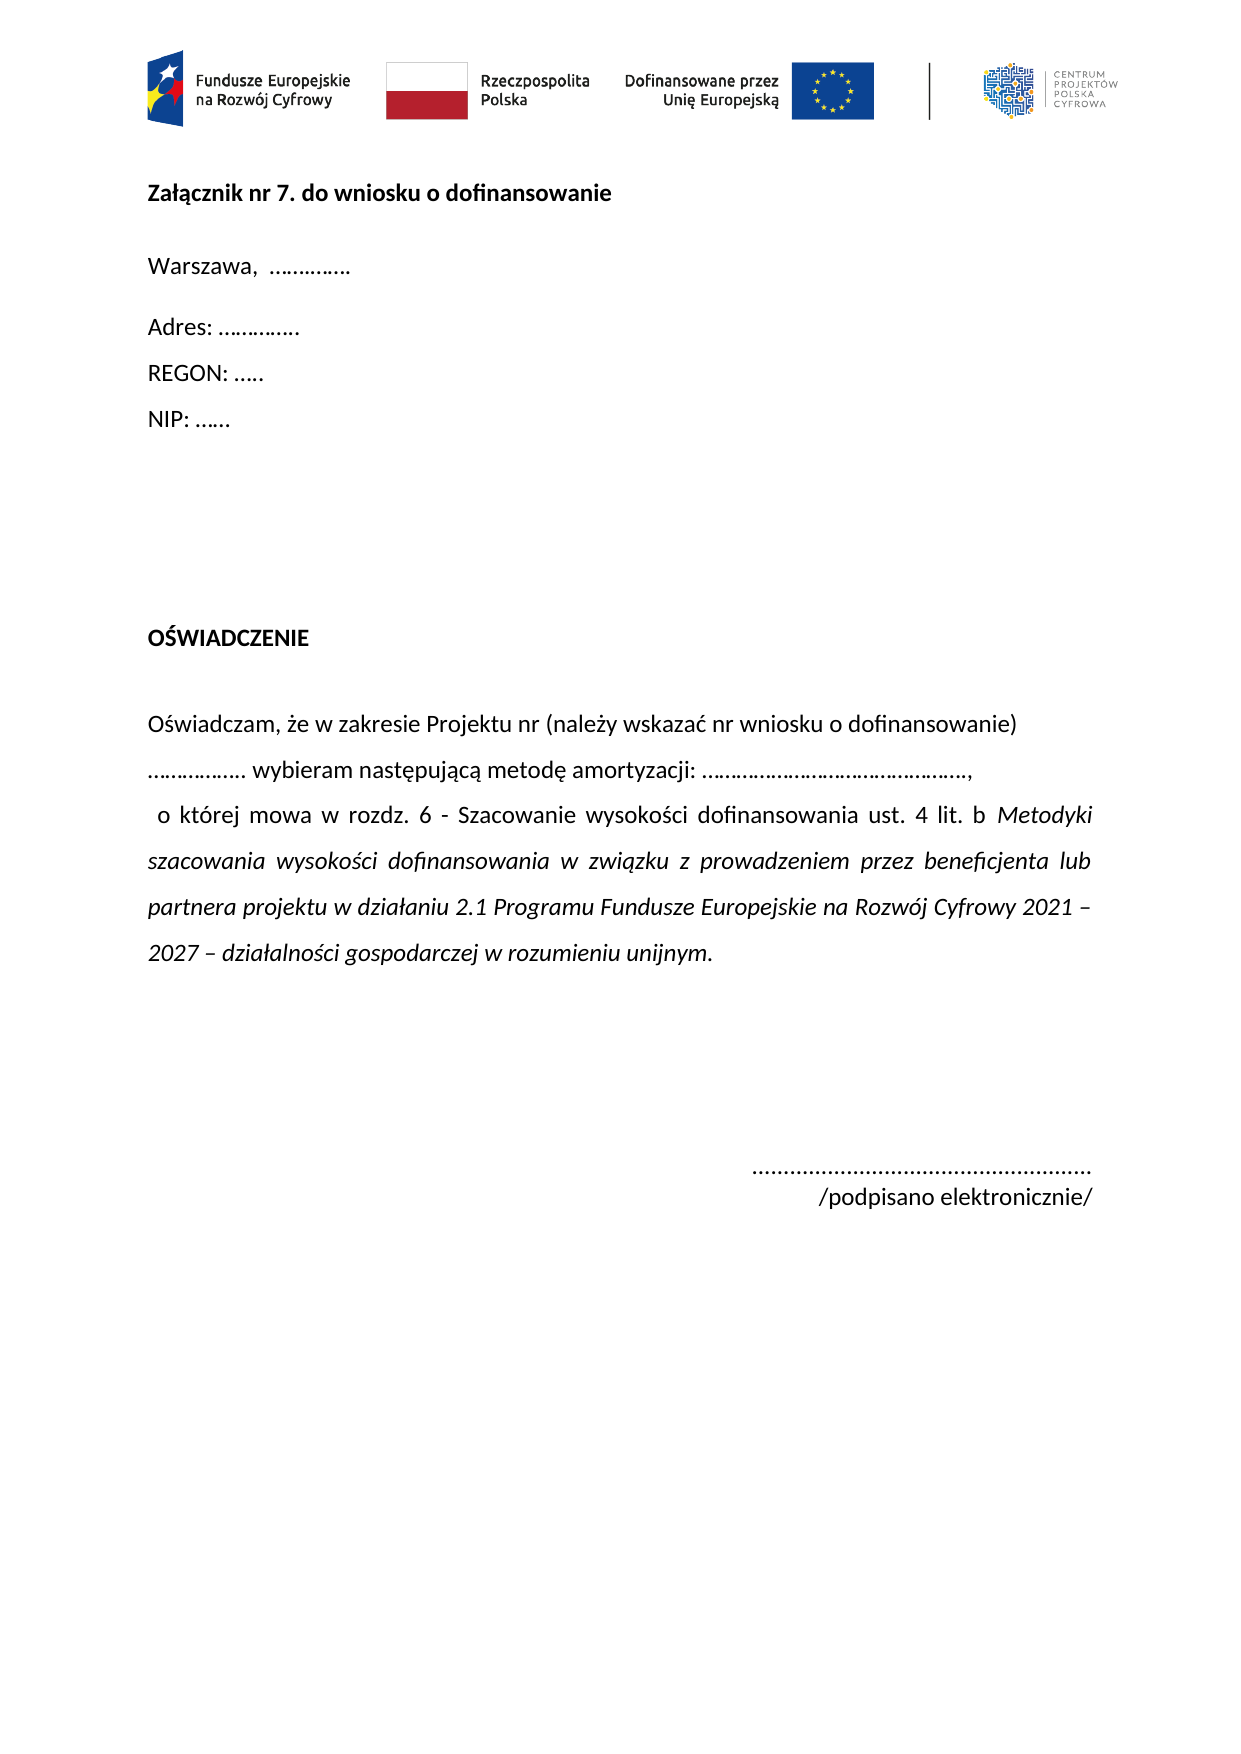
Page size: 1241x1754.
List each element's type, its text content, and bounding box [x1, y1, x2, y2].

text Załącznik nr 7. do wniosku o dofinansowanie [148, 177, 1093, 207]
text /podpisano elektronicznie/ [148, 1181, 1093, 1211]
text Adres: ………….. REGON: ….. NIP: …… [148, 311, 1093, 433]
text Oświadczam, że w zakresie Projektu nr (należy wskazać nr wniosku o dofinansowanie) …………….. wybieram następującą metodę amortyzacji: ………………………………………., [148, 708, 1093, 784]
text ...................................................... [148, 1150, 1093, 1181]
text OŚWIADCZENIE [148, 622, 1093, 652]
text Warszawa, …….……. [148, 250, 1093, 281]
picture [147, 50, 1118, 127]
text o której mowa w rozdz. 6 - Szacowanie wysokości dofinansowania ust. 4 lit. b Metodyki szacowania wysokości dofinansowania w związku z prowadzeniem przez beneficjenta lub partnera projektu w działaniu 2.1 Programu Fundusze Europejskie na Rozwój Cyfrowy 2021 – 2027 – działalności gospodarczej w rozumieniu unijnym. [148, 799, 1093, 967]
